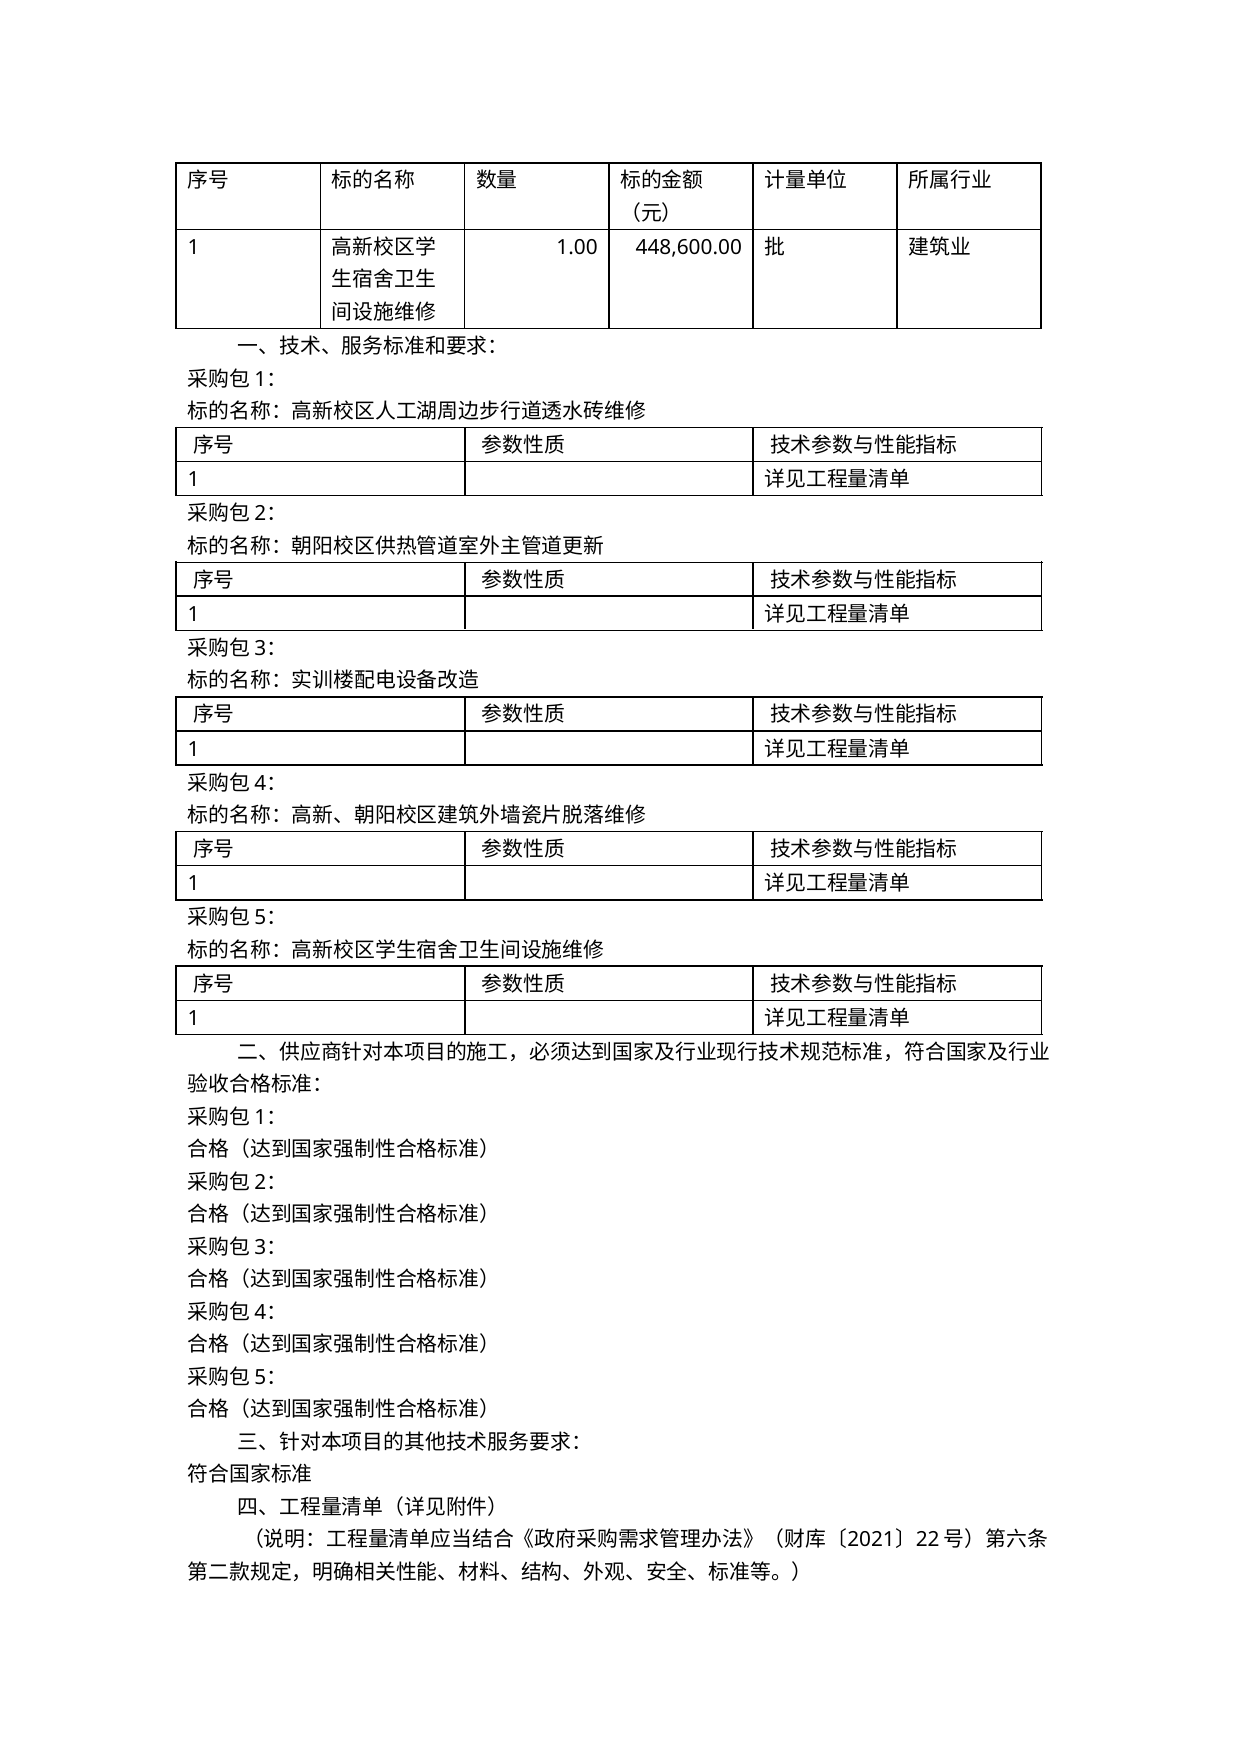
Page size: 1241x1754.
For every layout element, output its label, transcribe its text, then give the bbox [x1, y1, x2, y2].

table_header 标的名称 [321, 164, 464, 228]
text 标的名称：高新、朝阳校区建筑外墙瓷片脱落维修 [187, 798, 1053, 831]
table_header 参数性质 [466, 428, 752, 461]
text 采购包5： [187, 900, 1053, 933]
table_header 标的金额 （元） [610, 164, 752, 228]
table_header 参数性质 [466, 967, 752, 999]
table_header 序号 [177, 428, 464, 461]
table_header 序号 [177, 832, 464, 865]
table_header 技术参数与性能指标 [754, 563, 1041, 595]
table_cell [466, 597, 752, 629]
table_cell [466, 866, 752, 899]
table_cell 详见工程量清单 [754, 462, 1041, 495]
table_cell 1 [177, 597, 464, 629]
table_header 序号 [177, 563, 464, 595]
table_header 数量 [465, 164, 608, 228]
table_cell 1.00 [465, 230, 608, 328]
text 合格（达到国家强制性合格标准） [187, 1328, 1053, 1360]
text 采购包3： [187, 1230, 1053, 1263]
table_header 参数性质 [466, 563, 752, 595]
table_cell 详见工程量清单 [754, 866, 1041, 899]
table_cell 建筑业 [898, 230, 1040, 328]
text 采购包1： [187, 1100, 1053, 1133]
table_cell 1 [177, 1001, 464, 1033]
table_header 技术参数与性能指标 [754, 698, 1041, 730]
table_header 计量单位 [754, 164, 896, 228]
table_header 技术参数与性能指标 [754, 428, 1041, 461]
table_cell 批 [754, 230, 896, 328]
text 合格（达到国家强制性合格标准） [187, 1263, 1053, 1295]
table_cell 1 [177, 462, 464, 495]
table_cell 高新校区学生宿舍卫生间设施维修 [321, 230, 464, 328]
table_cell [466, 732, 752, 764]
table_header 参数性质 [466, 698, 752, 730]
text 符合国家标准 [187, 1458, 1053, 1490]
text 标的名称：朝阳校区供热管道室外主管道更新 [187, 529, 1053, 561]
table_header 序号 [177, 698, 464, 730]
table_header 技术参数与性能指标 [754, 832, 1041, 865]
text 采购包5： [187, 1360, 1053, 1393]
text 二、供应商针对本项目的施工，必须达到国家及行业现行技术规范标准，符合国家及行业验收合格标准： [187, 1035, 1053, 1100]
table_cell 448,600.00 [610, 230, 752, 328]
table_header 参数性质 [466, 832, 752, 865]
table_header 序号 [177, 967, 464, 999]
text 标的名称：高新校区学生宿舍卫生间设施维修 [187, 933, 1053, 965]
text 采购包4： [187, 1295, 1053, 1328]
table_cell 详见工程量清单 [754, 732, 1041, 764]
table_cell 1 [177, 732, 464, 764]
text 合格（达到国家强制性合格标准） [187, 1198, 1053, 1230]
text 采购包1： [187, 362, 1053, 394]
text 标的名称：实训楼配电设备改造 [187, 663, 1053, 696]
table_cell [466, 462, 752, 495]
text （说明：工程量清单应当结合《政府采购需求管理办法》（财库〔2021〕22号）第六条第二款规定，明确相关性能、材料、结构、外观、安全、标准等。） [187, 1523, 1053, 1588]
text 合格（达到国家强制性合格标准） [187, 1133, 1053, 1165]
table_cell 详见工程量清单 [754, 597, 1041, 629]
table_cell [466, 1001, 752, 1033]
text 四、工程量清单（详见附件） [187, 1490, 1053, 1523]
text 采购包4： [187, 766, 1053, 798]
text 采购包2： [187, 1165, 1053, 1198]
text 一、技术、服务标准和要求： [187, 329, 1053, 362]
table_cell 详见工程量清单 [754, 1001, 1041, 1033]
text 采购包3： [187, 631, 1053, 663]
table_header 序号 [177, 164, 320, 228]
text 三、针对本项目的其他技术服务要求： [187, 1425, 1053, 1458]
text 采购包2： [187, 496, 1053, 529]
text 标的名称：高新校区人工湖周边步行道透水砖维修 [187, 394, 1053, 427]
table_header 所属行业 [898, 164, 1040, 228]
table_header 技术参数与性能指标 [754, 967, 1041, 999]
table_cell 1 [177, 866, 464, 899]
text 合格（达到国家强制性合格标准） [187, 1393, 1053, 1425]
table_cell 1 [177, 230, 320, 328]
